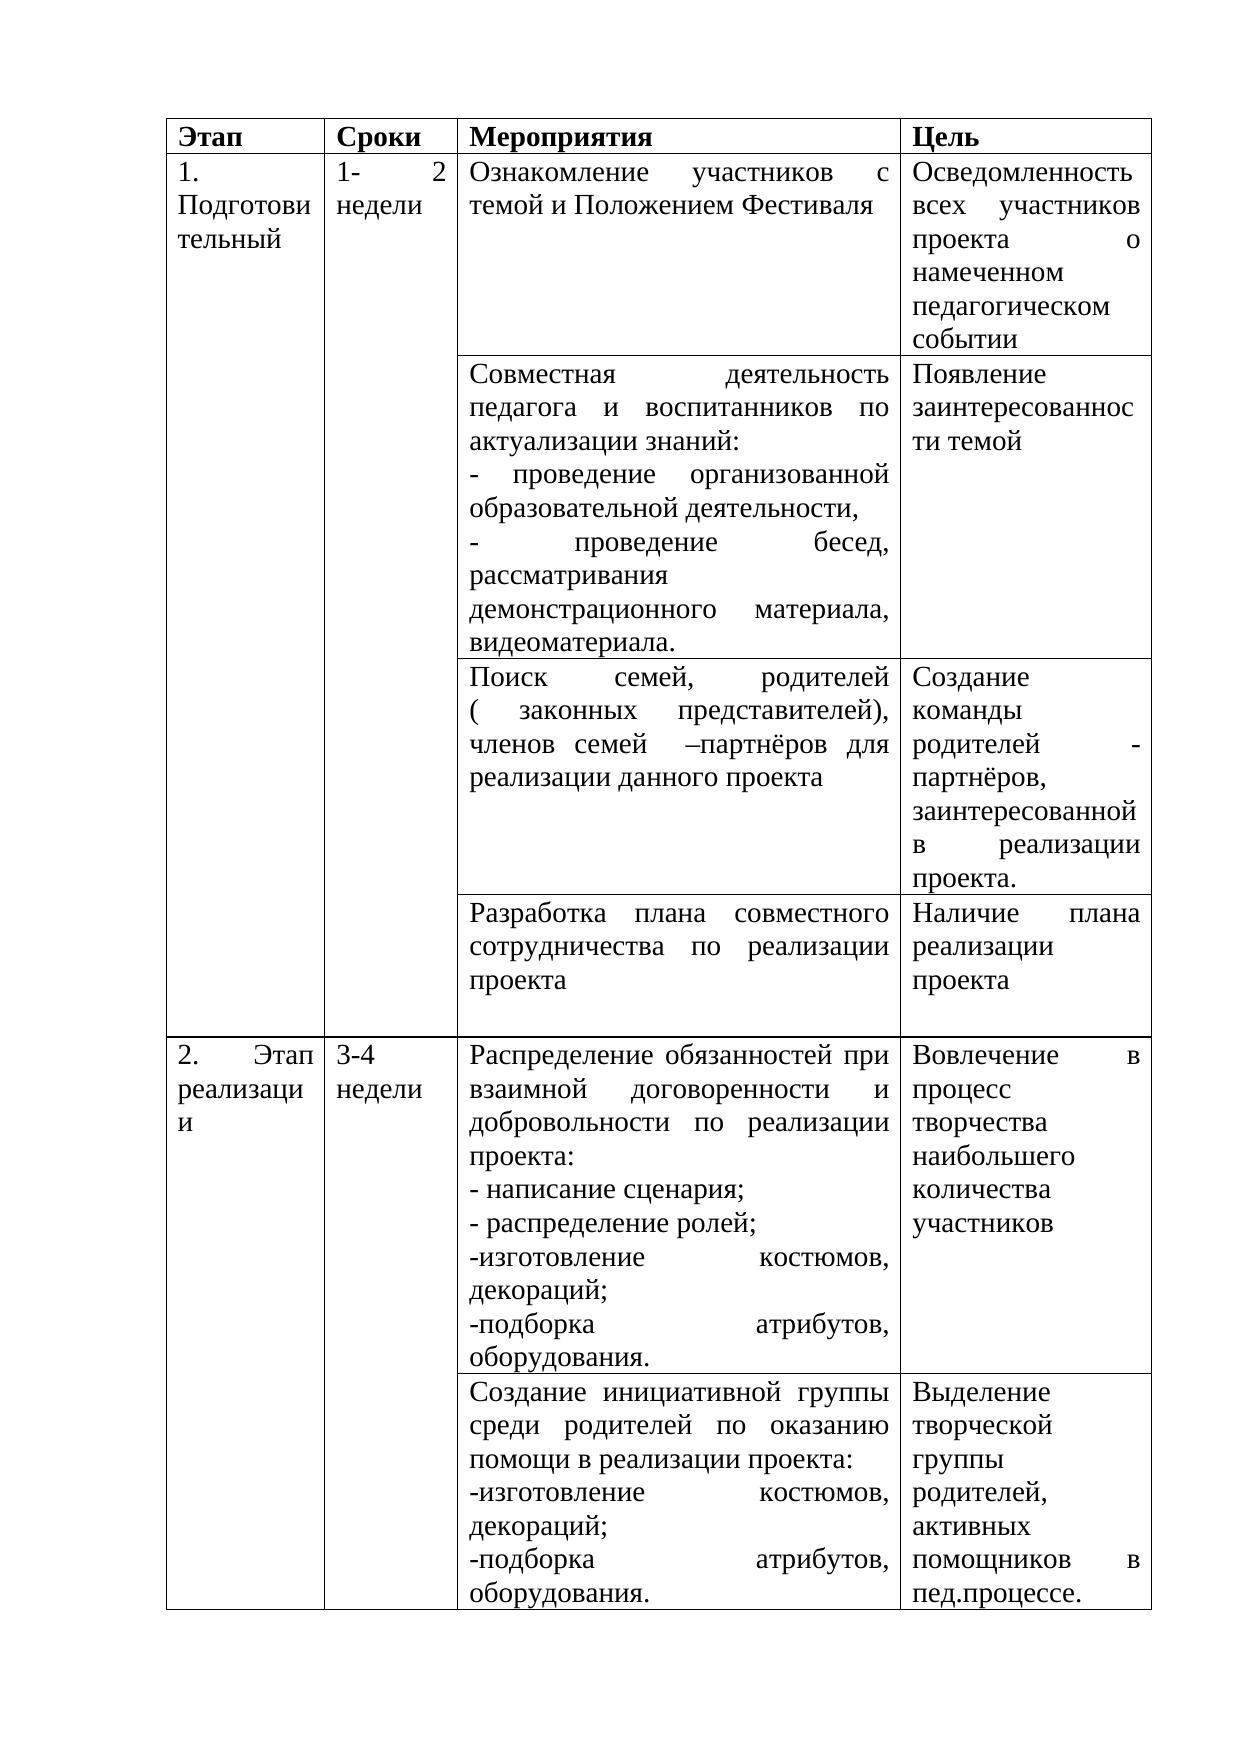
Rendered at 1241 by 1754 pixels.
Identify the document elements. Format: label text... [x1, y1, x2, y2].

table_cell Выделение творческой группы родителей, активных помощников в пед.процессе. [901, 1374, 1151, 1609]
table_cell 2. Этап реализации [167, 1038, 324, 1609]
table_header Сроки [325, 119, 457, 153]
table_cell 1- 2 недели [325, 154, 457, 1036]
table_cell 3-4 недели [325, 1038, 457, 1609]
table_cell Осведомленность всех участников проекта о намеченном педагогическом событии [901, 154, 1151, 355]
table_cell Ознакомление участников с темой и Положением Фестиваля [458, 154, 900, 355]
table_cell Вовлечение в процесс творчества наибольшего количества участников [901, 1038, 1151, 1373]
table_cell Наличие плана реализации проекта [901, 895, 1151, 1036]
table_header Этап [167, 119, 324, 153]
table_cell Поиск семей, родителей ( законных представителей), членов семей –партнёров для реализации данного проекта [458, 659, 900, 894]
table_cell Совместная деятельность педагога и воспитанников по актуализации знаний: - проведение организованной образовательной деятельности, - проведение бесед, рассматривания демонстрационного материала, видеоматериала. [458, 356, 900, 658]
table_cell Распределение обязанностей при взаимной договоренности и добровольности по реализации проекта: - написание сценария; - распределение ролей; -изготовление костюмов, декораций; -подборка атрибутов, оборудования. [458, 1038, 900, 1373]
table_header Мероприятия [458, 119, 900, 153]
table_header Цель [901, 119, 1151, 153]
table_cell Появление заинтересованности темой [901, 356, 1151, 658]
table_cell Создание инициативной группы среди родителей по оказанию помощи в реализации проекта: -изготовление костюмов, декораций; -подборка атрибутов, оборудования. [458, 1374, 900, 1609]
table_cell Создание команды родителей - партнёров, заинтересованной в реализации проекта. [901, 659, 1151, 894]
table_cell Разработка плана совместного сотрудничества по реализации проекта [458, 895, 900, 1036]
table_cell 1. Подготовительный [167, 154, 324, 1036]
